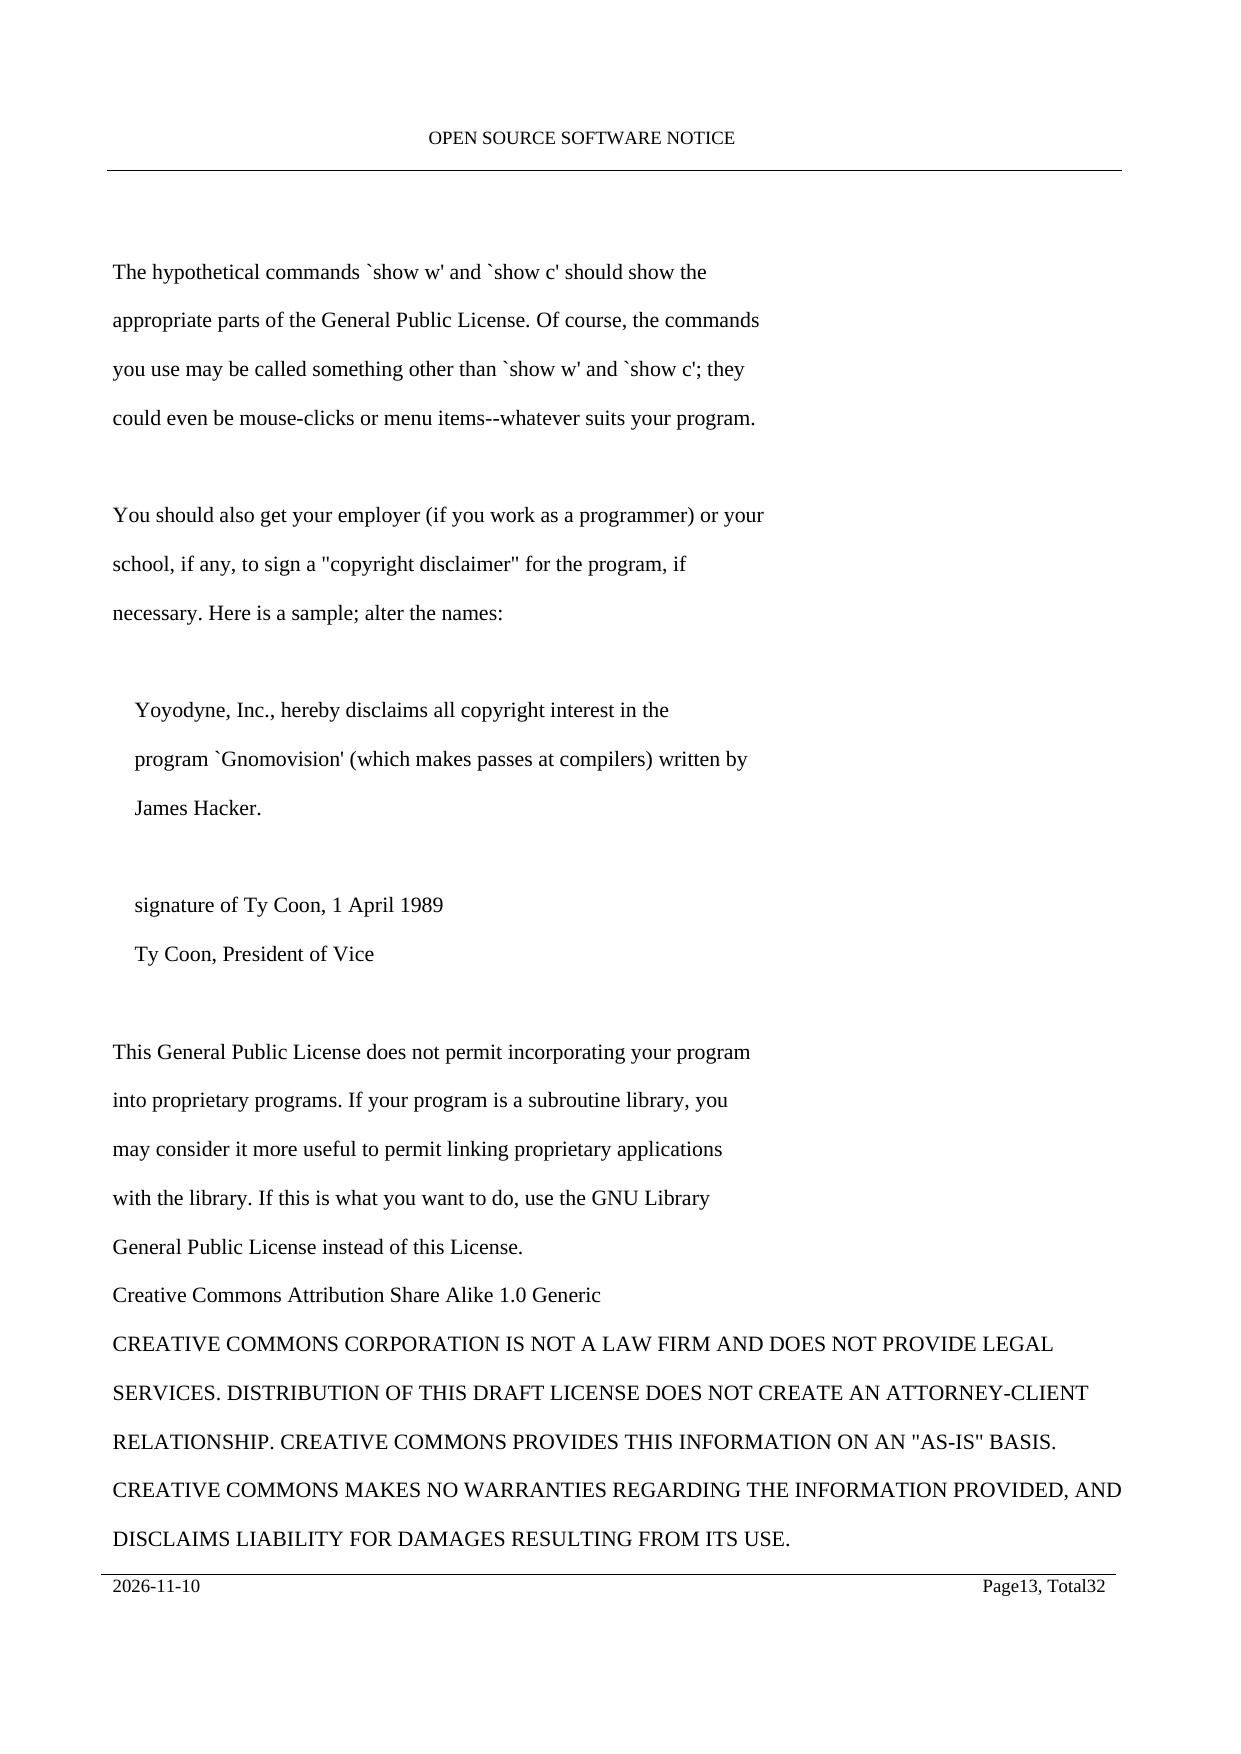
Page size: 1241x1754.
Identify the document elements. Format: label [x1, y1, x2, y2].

text [112, 206, 1128, 1555]
